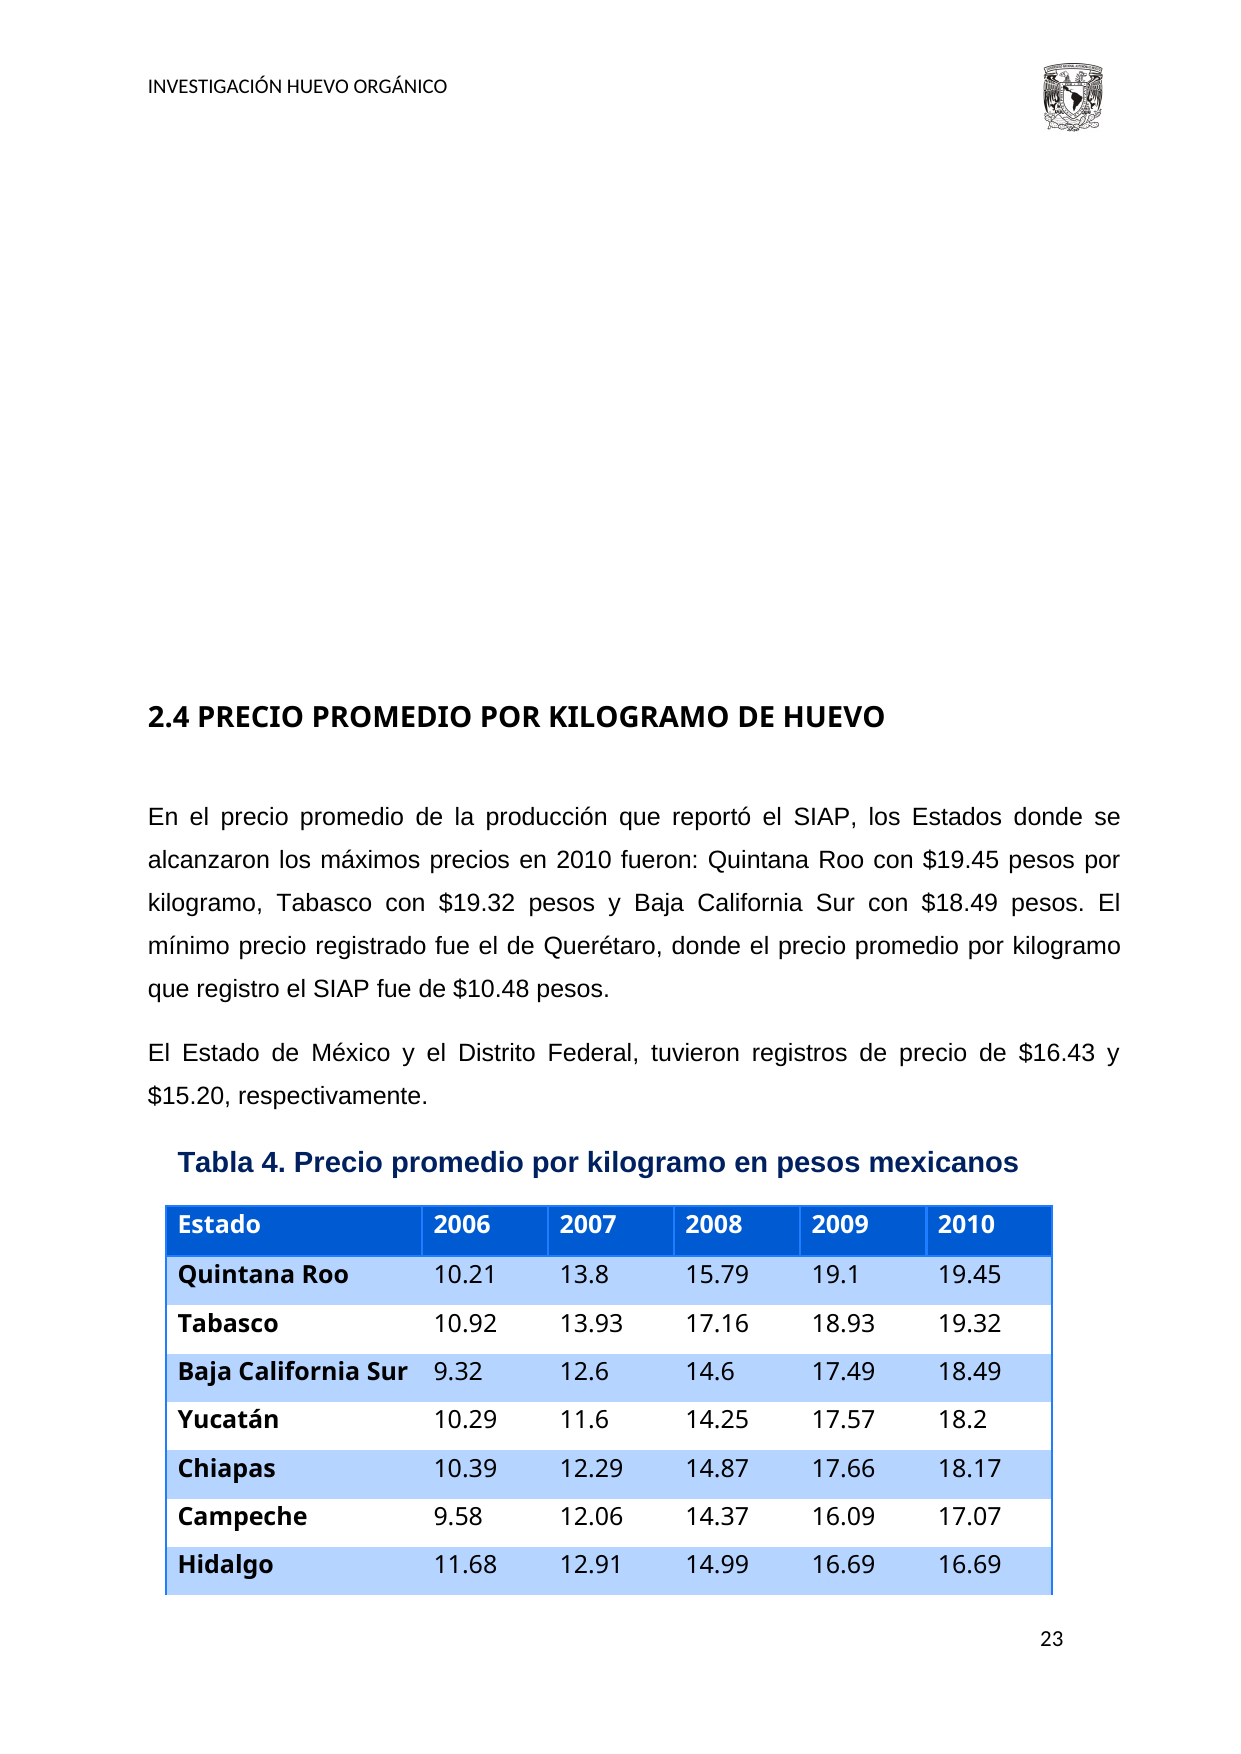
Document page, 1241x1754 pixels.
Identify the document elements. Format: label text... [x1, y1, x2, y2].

table_cell 18.49 [926, 1354, 1051, 1402]
table_cell 16.09 [800, 1499, 926, 1547]
table_cell 19.32 [926, 1305, 1051, 1354]
table_cell Quintana Roo [167, 1257, 422, 1305]
table_cell 10.21 [422, 1257, 548, 1305]
table_cell 11.68 [422, 1547, 548, 1595]
subtitle 2.4 PRECIO PROMEDIO POR KILOGRAMO DE HUEVO [148, 696, 1063, 736]
text El Estado de México y el Distrito Federal, tuvieron registros de precio de $16.43 y $15.20, respectivamente. [148, 1038, 1122, 1110]
table_cell 12.91 [548, 1547, 674, 1595]
table_cell Yucatán [167, 1402, 422, 1450]
table_cell 16.69 [800, 1547, 926, 1595]
table_cell 10.92 [422, 1305, 548, 1354]
table_cell 14.37 [674, 1499, 800, 1547]
table_cell Tabasco [167, 1305, 422, 1354]
table_cell 18.17 [926, 1450, 1051, 1499]
table_cell 13.8 [548, 1257, 674, 1305]
table_cell 15.79 [674, 1257, 800, 1305]
table_cell 12.29 [548, 1450, 674, 1499]
table_cell 14.87 [674, 1450, 800, 1499]
table_cell 19.1 [800, 1257, 926, 1305]
table_cell 12.6 [548, 1354, 674, 1402]
picture [1043, 63, 1103, 132]
table_cell 14.6 [674, 1354, 800, 1402]
table_header 2007 [549, 1207, 673, 1255]
table_cell 17.07 [926, 1499, 1051, 1547]
table_cell 10.29 [422, 1402, 548, 1450]
table_header 2006 [423, 1207, 547, 1255]
table_cell Baja California Sur [167, 1354, 422, 1402]
table_cell 18.93 [800, 1305, 926, 1354]
table_cell 17.16 [674, 1305, 800, 1354]
table_cell Chiapas [167, 1450, 422, 1499]
table_cell 11.6 [548, 1402, 674, 1450]
table_cell 16.69 [926, 1547, 1051, 1595]
table_cell 10.39 [422, 1450, 548, 1499]
table_cell 18.2 [926, 1402, 1051, 1450]
table_cell 14.25 [674, 1402, 800, 1450]
table_cell 17.57 [800, 1402, 926, 1450]
table_cell 13.93 [548, 1305, 674, 1354]
table_cell Hidalgo [167, 1547, 422, 1595]
table_cell Campeche [167, 1499, 422, 1547]
table_cell 17.49 [800, 1354, 926, 1402]
table_cell 9.58 [422, 1499, 548, 1547]
table_cell 12.06 [548, 1499, 674, 1547]
table_cell 19.45 [926, 1257, 1051, 1305]
table_header Estado [167, 1207, 421, 1255]
table_header 2010 [928, 1207, 1051, 1255]
table_cell 17.66 [800, 1450, 926, 1499]
table_cell 9.32 [422, 1354, 548, 1402]
table_cell 14.99 [674, 1547, 800, 1595]
table_header 2008 [675, 1207, 799, 1255]
table_header 2009 [801, 1207, 925, 1255]
text En el precio promedio de la producción que reportó el SIAP, los Estados donde se alcanzaron los máximos precios en 2010 fueron: Quintana Roo con $19.45 pesos por kilogramo, Tabasco con $19.32 pesos y Baja California Sur con $18.49 pesos. El mínimo precio registrado fue el de Querétaro, donde el precio promedio por kilogramo que registro el SIAP fue de $10.48 pesos. [148, 802, 1122, 1003]
